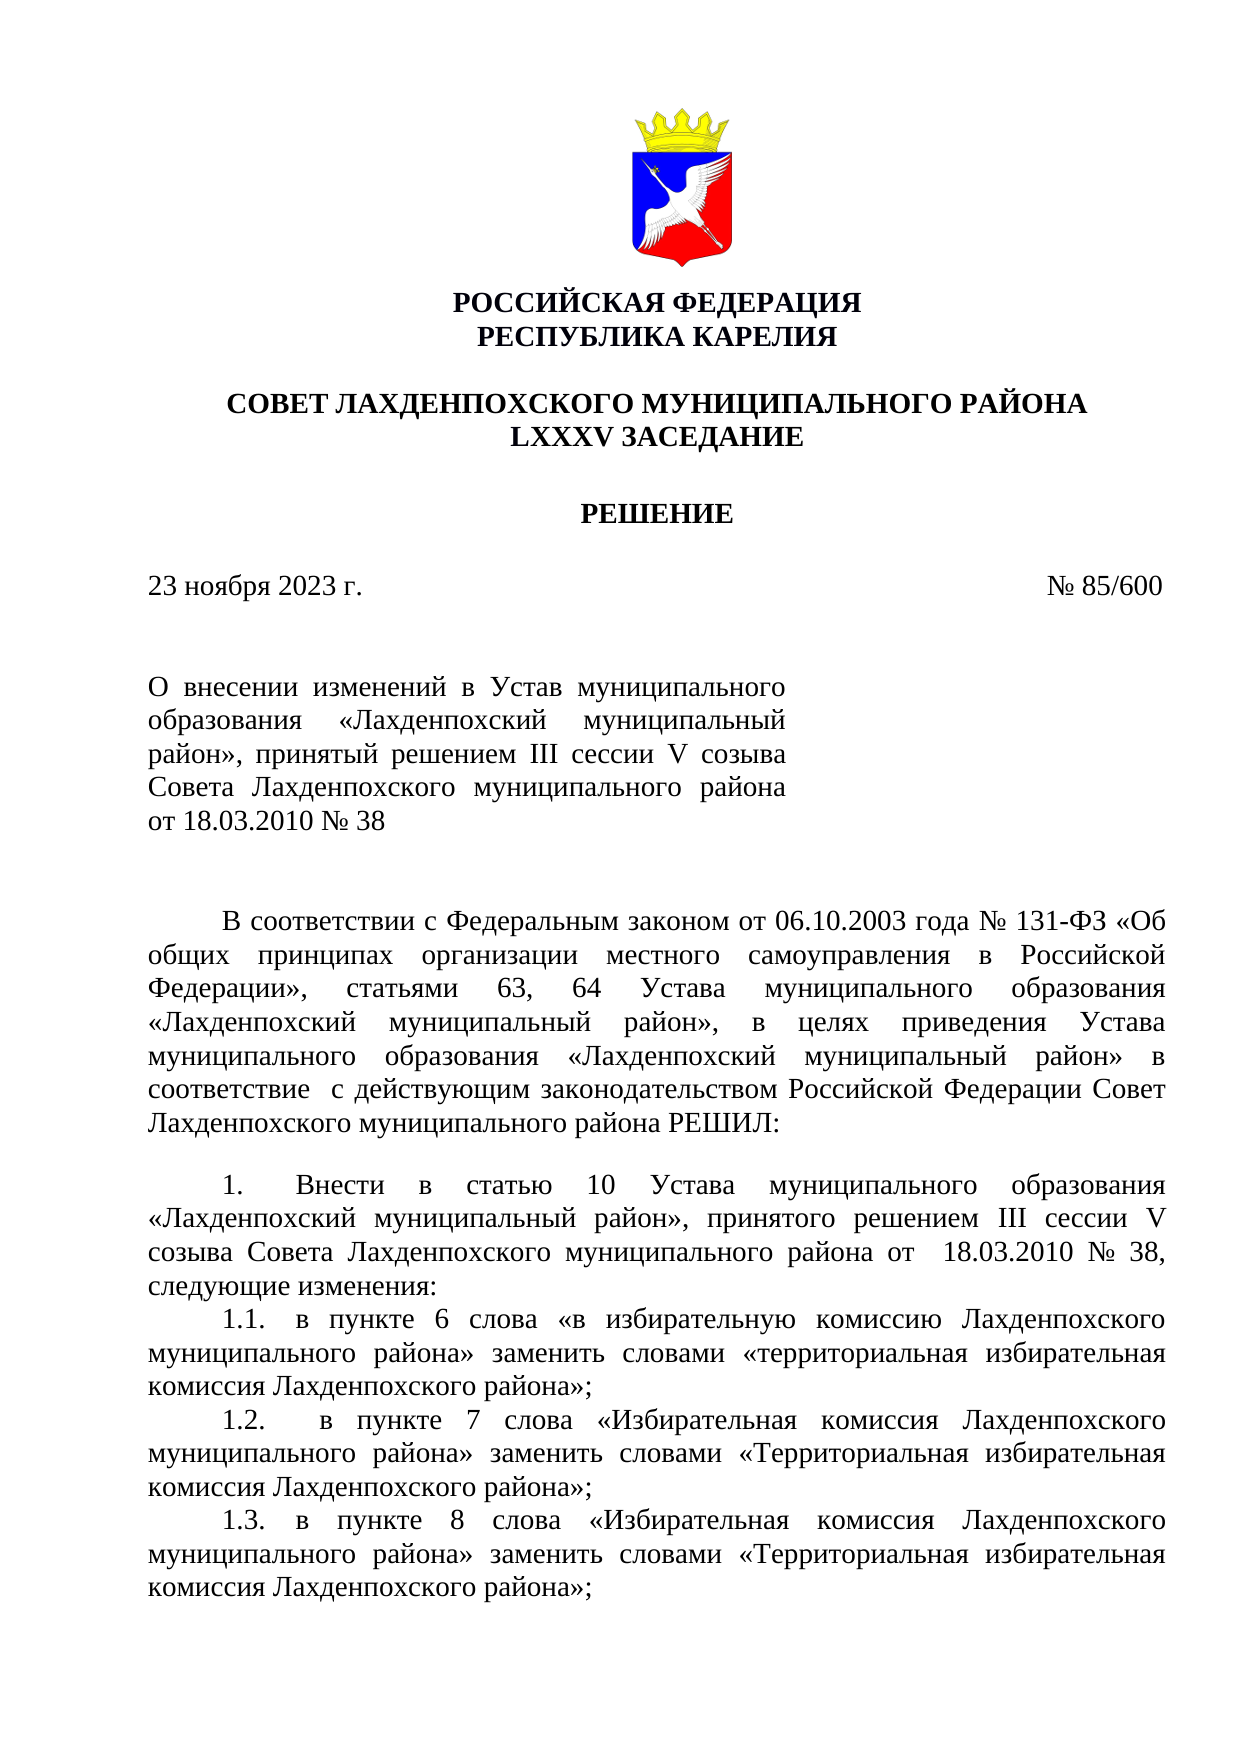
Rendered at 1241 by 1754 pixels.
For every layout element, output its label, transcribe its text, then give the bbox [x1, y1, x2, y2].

text LXXXV ЗАСЕДАНИЕ [148, 419, 530, 453]
table_header О внесении изменений в Устав муниципального образования «Лахденпохский муниципальный район», принятый решением III сессии V созыва Совета Лахденпохского муниципального района от 18.03.2010 № 38 [136, 635, 797, 903]
text РЕСПУБЛИКА КАРЕЛИЯ [148, 319, 1167, 352]
list в пункте 6 слова «в избирательную комиссию Лахденпохского муниципального района» заменить словами «территориальная избирательная комиссия Лахденпохского района»; [148, 1301, 1167, 1402]
text РОССИЙСКАЯ ФЕДЕРАЦИЯ [148, 285, 1167, 319]
text РЕШЕНИЕ [148, 496, 1167, 530]
text В соответствии с Федеральным законом от 06.10.2003 года № 131-ФЗ «Об общих принципах организации местного самоуправления в Российской Федерации», статьями 63, 64 Устава муниципального образования «Лахденпохский муниципальный район», в целях приведения Устава муниципального образования «Лахденпохский муниципальный район» в соответствие с действующим законодательством Российской Федерации Совет Лахденпохского муниципального района РЕШИЛ: [148, 903, 1167, 1138]
list в пункте 8 слова «Избирательная комиссия Лахденпохского муниципального района» заменить словами «Территориальная избирательная комиссия Лахденпохского района»; [148, 1502, 1167, 1603]
list в пункте 7 слова «Избирательная комиссия Лахденпохского муниципального района» заменить словами «Территориальная избирательная комиссия Лахденпохского района»; [148, 1402, 1167, 1502]
text 23 ноября 2023 г. № 85/600 [148, 568, 1167, 601]
text LXXXV ЗАСЕДАНИЕ [614, 419, 1167, 453]
list Внести в статью 10 Устава муниципального образования «Лахденпохский муниципальный район», принятого решением III сессии V созыва Совета Лахденпохского муниципального района от 18.03.2010 № 38, следующие изменения: [148, 1167, 1167, 1301]
text СОВЕТ ЛАХДЕНПОХСКОГО МУНИЦИПАЛЬНОГО РАЙОНА [148, 386, 1167, 419]
